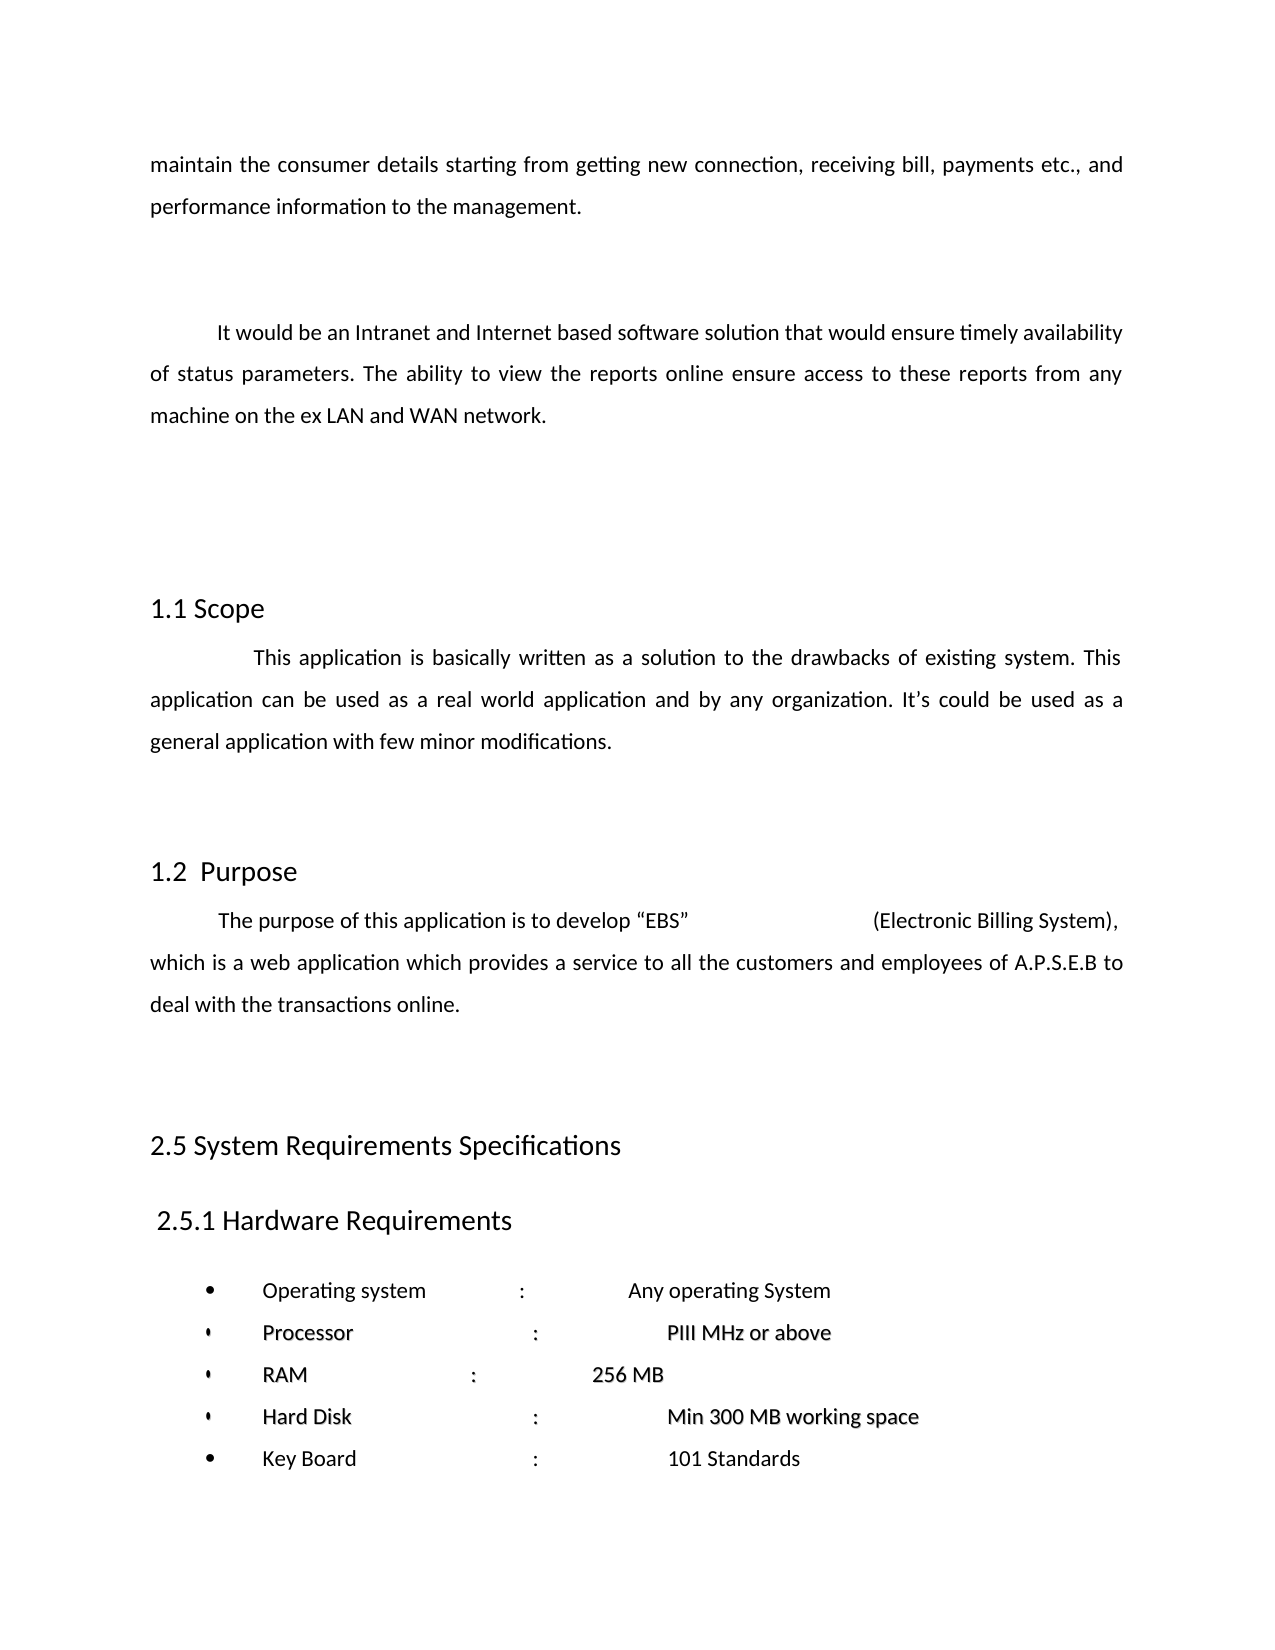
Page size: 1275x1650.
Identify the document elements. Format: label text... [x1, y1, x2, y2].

list Scope [150, 590, 1125, 626]
text It would be an Intranet and Internet based software solution that would ensure timely availability of status parameters. The ability to view the reports online ensure access to these reports from any machine on the ex LAN and WAN network. [150, 318, 1125, 429]
list Operating system : Any operating System [206, 1276, 1125, 1304]
list Hard Disk : Min 300 MB working space [206, 1402, 1125, 1430]
text 2.5 System Requirements Specifications [150, 1127, 1125, 1163]
list Processor : PIII MHz or above [206, 1318, 1125, 1346]
list Key Board : 101 Standards [206, 1444, 1125, 1472]
text 2.5.1 Hardware Requirements [150, 1202, 1125, 1237]
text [150, 150, 1125, 220]
text This application is basically written as a solution to the drawbacks of existing system. This application can be used as a real world application and by any organization. It’s could be used as a general application with few minor modifications. [150, 643, 1125, 755]
list RAM : 256 MB [206, 1360, 1125, 1388]
text The purpose of this application is to develop “EBS” (Electronic Billing System), which is a web application which provides a service to all the customers and employees of A.P.S.E.B to deal with the transactions online. [150, 906, 1125, 1018]
list Purpose [150, 853, 1125, 889]
